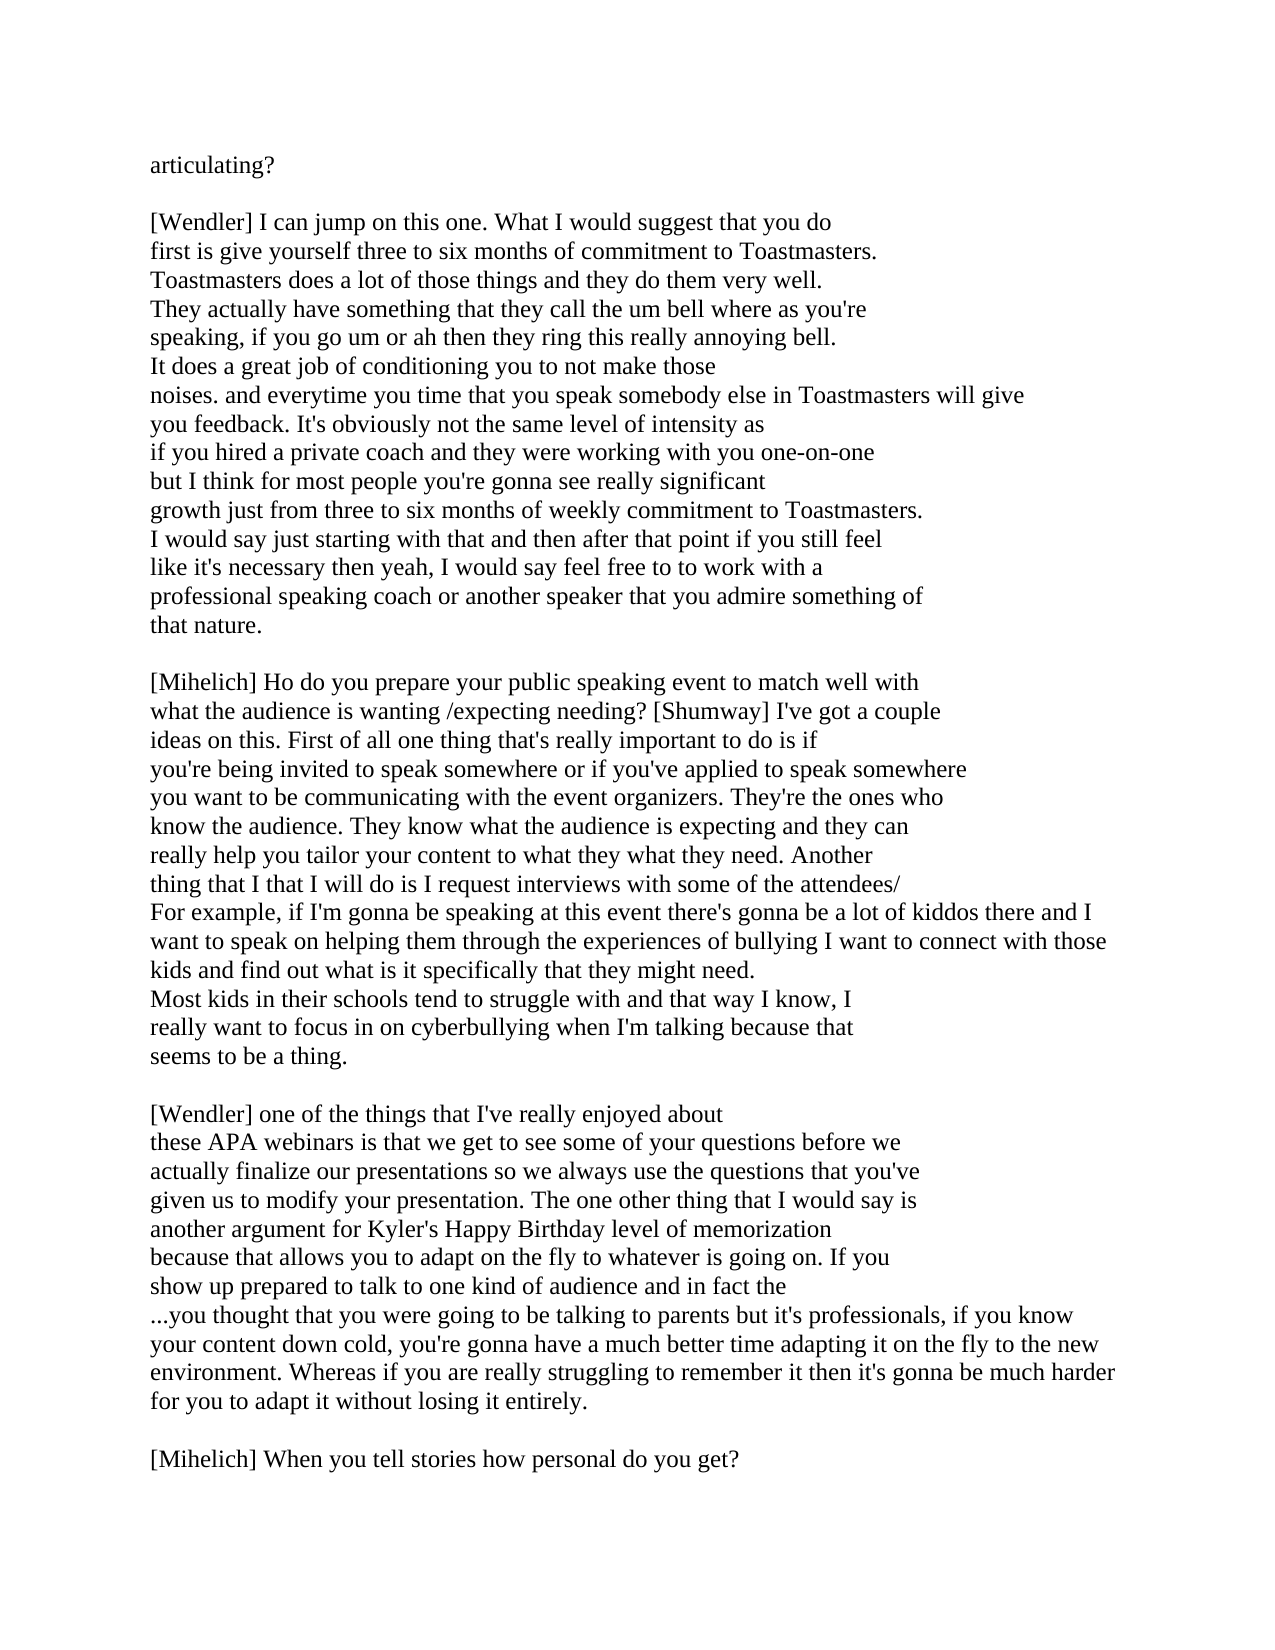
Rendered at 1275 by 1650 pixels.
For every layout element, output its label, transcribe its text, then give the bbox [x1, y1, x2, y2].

text if you hired a private coach and they were working with you one-on-one [150, 437, 1125, 466]
text that nature. [150, 610, 1125, 639]
text seems to be a thing. [150, 1041, 1125, 1070]
text you feedback. It's obviously not the same level of intensity as [150, 409, 1125, 437]
text know the audience. They know what the audience is expecting and they can [150, 811, 1125, 840]
text like it's necessary then yeah, I would say feel free to to work with a [150, 552, 1125, 581]
text [Wendler] one of the things that I've really enjoyed about [150, 1099, 1125, 1127]
text these APA webinars is that we get to see some of your questions before we [150, 1127, 1125, 1156]
text Toastmasters does a lot of those things and they do them very well. [150, 265, 1125, 294]
text [Mihelich] When you tell stories how personal do you get? [150, 1444, 1125, 1472]
text ...you thought that you were going to be talking to parents but it's professionals, if you know your content down cold, you're gonna have a much better time adapting it on the fly to the new environment. Whereas if you are really struggling to remember it then it's gonna be much harder for you to adapt it without losing it entirely. [150, 1300, 1125, 1415]
text another argument for Kyler's Happy Birthday level of memorization [150, 1214, 1125, 1242]
text I would say just starting with that and then after that point if you still feel [150, 524, 1125, 552]
text thing that I that I will do is I request interviews with some of the attendees/ [150, 869, 1125, 897]
text ideas on this. First of all one thing that's really important to do is if [150, 725, 1125, 754]
text show up prepared to talk to one kind of audience and in fact the [150, 1271, 1125, 1300]
text given us to modify your presentation. The one other thing that I would say is [150, 1185, 1125, 1214]
text really help you tailor your content to what they what they need. Another [150, 840, 1125, 869]
text noises. and everytime you time that you speak somebody else in Toastmasters will give [150, 380, 1125, 409]
text Most kids in their schools tend to struggle with and that way I know, I [150, 984, 1125, 1012]
text [Wendler] I can jump on this one. What I would suggest that you do [150, 207, 1125, 236]
text [Mihelich] Ho do you prepare your public speaking event to match well with [150, 667, 1125, 696]
text growth just from three to six months of weekly commitment to Toastmasters. [150, 495, 1125, 524]
text you want to be communicating with the event organizers. They're the ones who [150, 782, 1125, 811]
text really want to focus in on cyberbullying when I'm talking because that [150, 1012, 1125, 1041]
text For example, if I'm gonna be speaking at this event there's gonna be a lot of kiddos there and I want to speak on helping them through the experiences of bullying I want to connect with those [150, 897, 1125, 955]
text professional speaking coach or another speaker that you admire something of [150, 581, 1125, 610]
text articulating? [150, 150, 1125, 179]
text but I think for most people you're gonna see really significant [150, 466, 1125, 495]
text because that allows you to adapt on the fly to whatever is going on. If you [150, 1242, 1125, 1271]
text It does a great job of conditioning you to not make those [150, 351, 1125, 380]
text you're being invited to speak somewhere or if you've applied to speak somewhere [150, 754, 1125, 782]
text first is give yourself three to six months of commitment to Toastmasters. [150, 236, 1125, 265]
text They actually have something that they call the um bell where as you're [150, 294, 1125, 322]
text what the audience is wanting /expecting needing? [Shumway] I've got a couple [150, 696, 1125, 725]
text actually finalize our presentations so we always use the questions that you've [150, 1156, 1125, 1185]
text speaking, if you go um or ah then they ring this really annoying bell. [150, 322, 1125, 351]
text kids and find out what is it specifically that they might need. [150, 955, 1125, 984]
